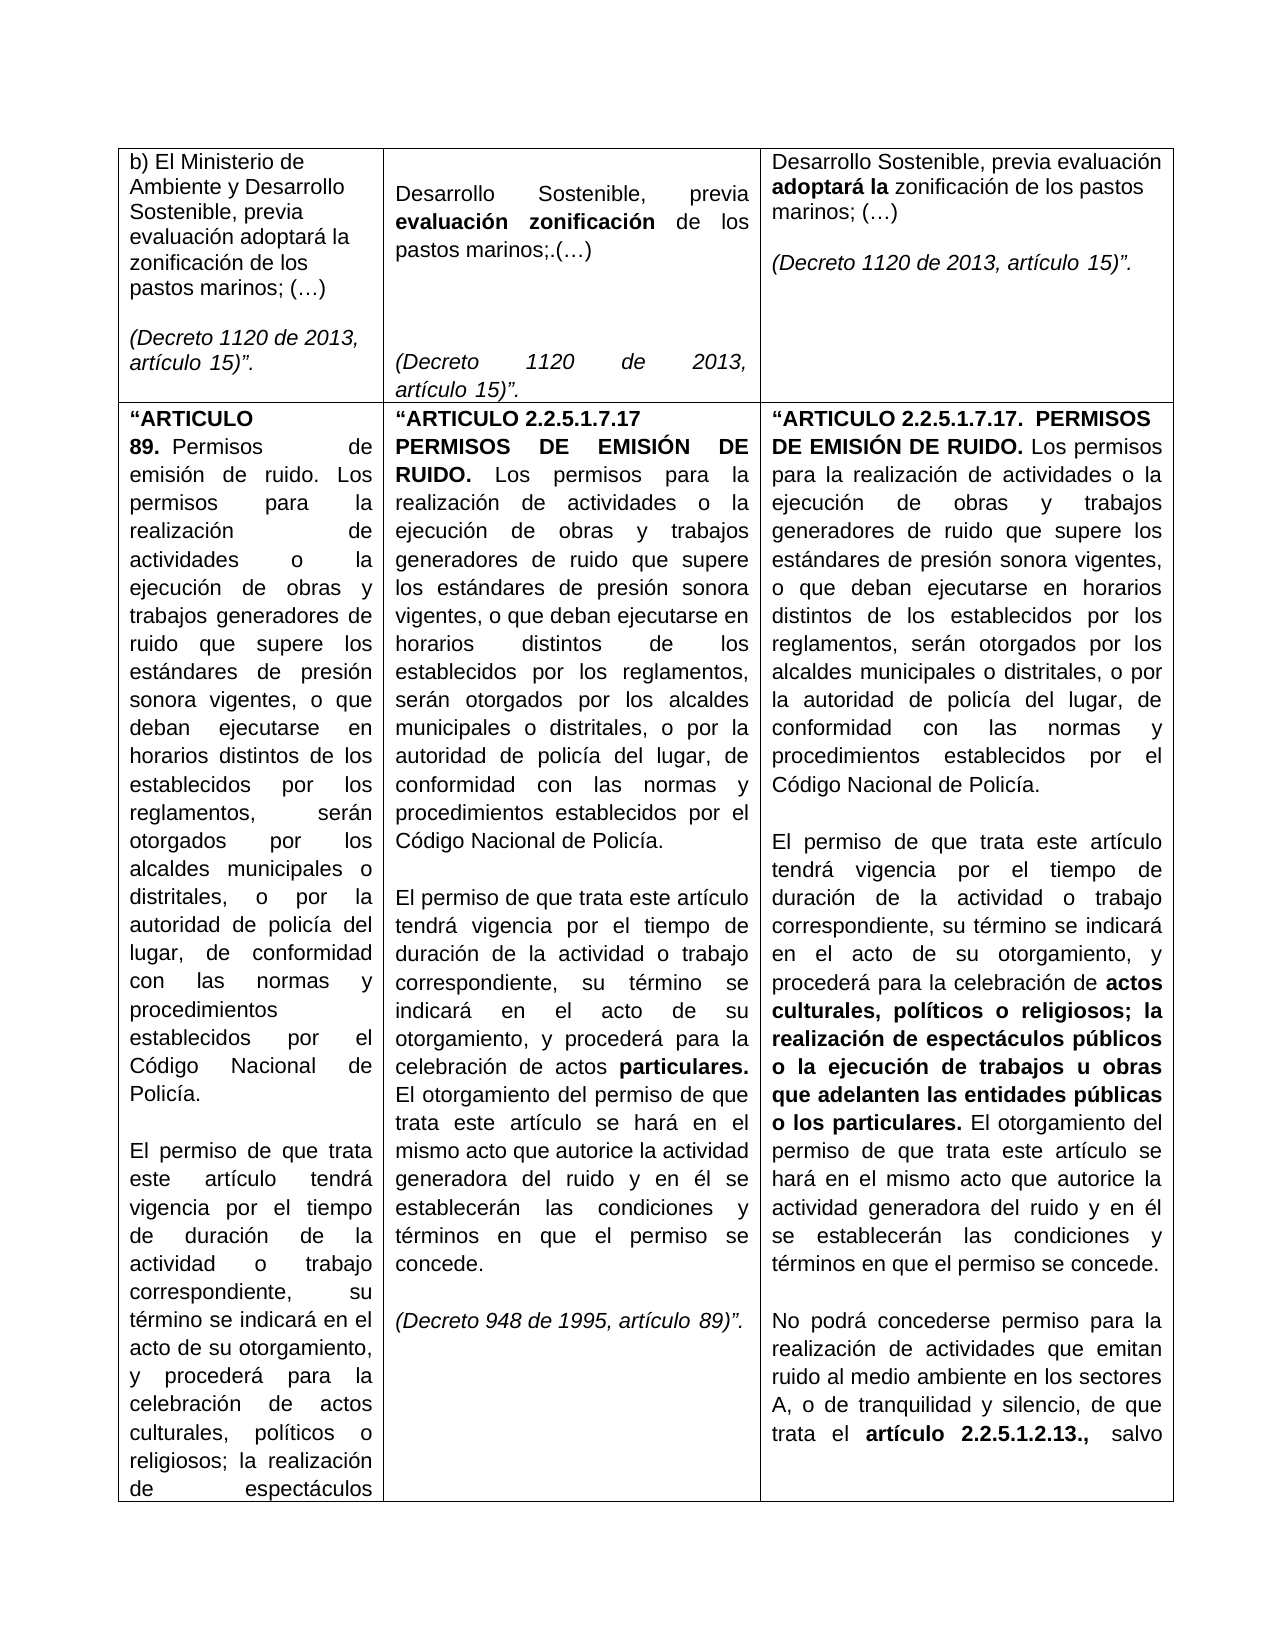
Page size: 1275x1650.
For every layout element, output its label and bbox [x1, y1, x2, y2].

table_cell [384, 149, 760, 402]
table_cell [119, 403, 383, 1501]
table_cell [384, 403, 760, 1501]
table_cell [761, 403, 1173, 1501]
table_cell [761, 149, 1173, 402]
table_cell [119, 149, 383, 402]
